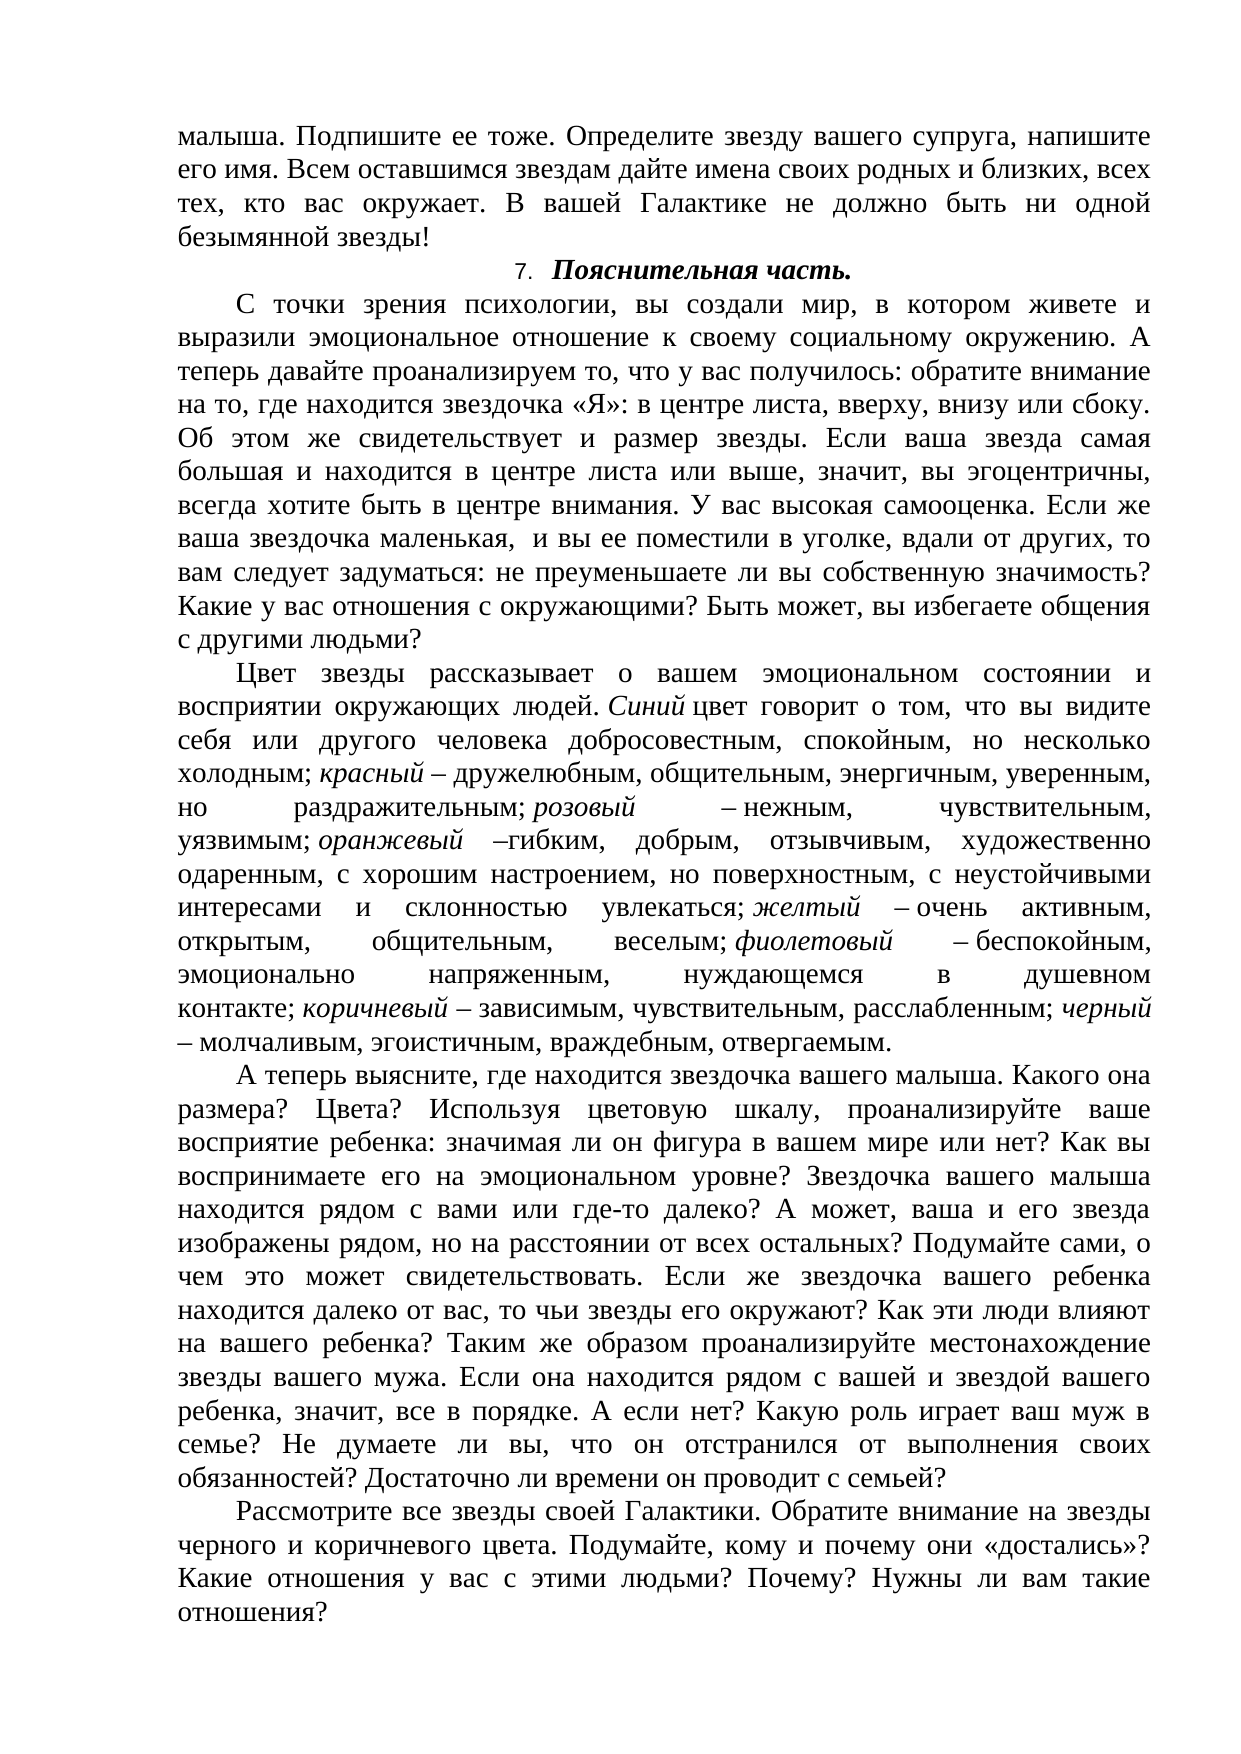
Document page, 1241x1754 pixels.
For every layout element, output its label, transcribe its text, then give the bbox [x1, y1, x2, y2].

list Пояснительная часть. [215, 252, 1152, 286]
text С точки зрения психологии, вы создали мир, в котором живете и выразили эмоциональное отношение к своему социальному окружению. А теперь давайте проанализируем то, что у вас получилось: обратите внимание на то, где находится звездочка «Я»: в центре листа, вверху, внизу или сбоку. Об этом же свидетельствует и размер звезды. Если ваша звезда самая большая и находится в центре листа или выше, значит, вы эгоцентричны, всегда хотите быть в центре внимания. У вас высокая самооценка. Если же ваша звездочка маленькая, и вы ее поместили в уголке, вдали от других, то вам следует задуматься: не преуменьшаете ли вы собственную значимость? Какие у вас отношения с окружающими? Быть может, вы избегаете общения с другими людьми? [177, 286, 1152, 655]
text Рассмотрите все звезды своей Галактики. Обратите внимание на звезды черного и коричневого цвета. Подумайте, кому и почему они «достались»? Какие отношения у вас с этими людьми? Почему? Нужны ли вам такие отношения? [177, 1493, 1152, 1627]
text А теперь выясните, где находится звездочка вашего малыша. Какого она размера? Цвета? Используя цветовую шкалу, проанализируйте ваше восприятие ребенка: значимая ли он фигура в вашем мире или нет? Как вы воспринимаете его на эмоциональном уровне? Звездочка вашего малыша находится рядом с вами или где-то далеко? А может, ваша и его звезда изображены рядом, но на расстоянии от всех остальных? Подумайте сами, о чем это может свидетельствовать. Если же звездочка вашего ребенка находится далеко от вас, то чьи звезды его окружают? Как эти люди влияют на вашего ребенка? Таким же образом проанализируйте местонахождение звезды вашего мужа. Если она находится рядом с вашей и звездой вашего ребенка, значит, все в порядке. А если нет? Какую роль играет ваш муж в семье? Не думаете ли вы, что он отстранился от выполнения своих обязанностей? Достаточно ли времени он проводит с семьей? [177, 1057, 1152, 1493]
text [177, 118, 1152, 252]
text Цвет звезды рассказывает о вашем эмоциональном состоянии и восприятии окружающих людей. Синий цвет говорит о том, что вы видите себя или другого человека добросовестным, спокойным, но несколько холодным; красный – дружелюбным, общительным, энергичным, уверенным, но раздражительным; розовый – нежным, чувствительным, уязвимым; оранжевый –гибким, добрым, отзывчивым, художественно одаренным, с хорошим настроением, но поверхностным, с неустойчивыми интересами и склонностью увлекаться; желтый – очень активным, открытым, общительным, веселым; фиолетовый – беспокойным, эмоционально напряженным, нуждающемся в душевном контакте; коричневый – зависимым, чувствительным, расслабленным; черный – молчаливым, эгоистичным, враждебным, отвергаемым. [177, 655, 1152, 1057]
